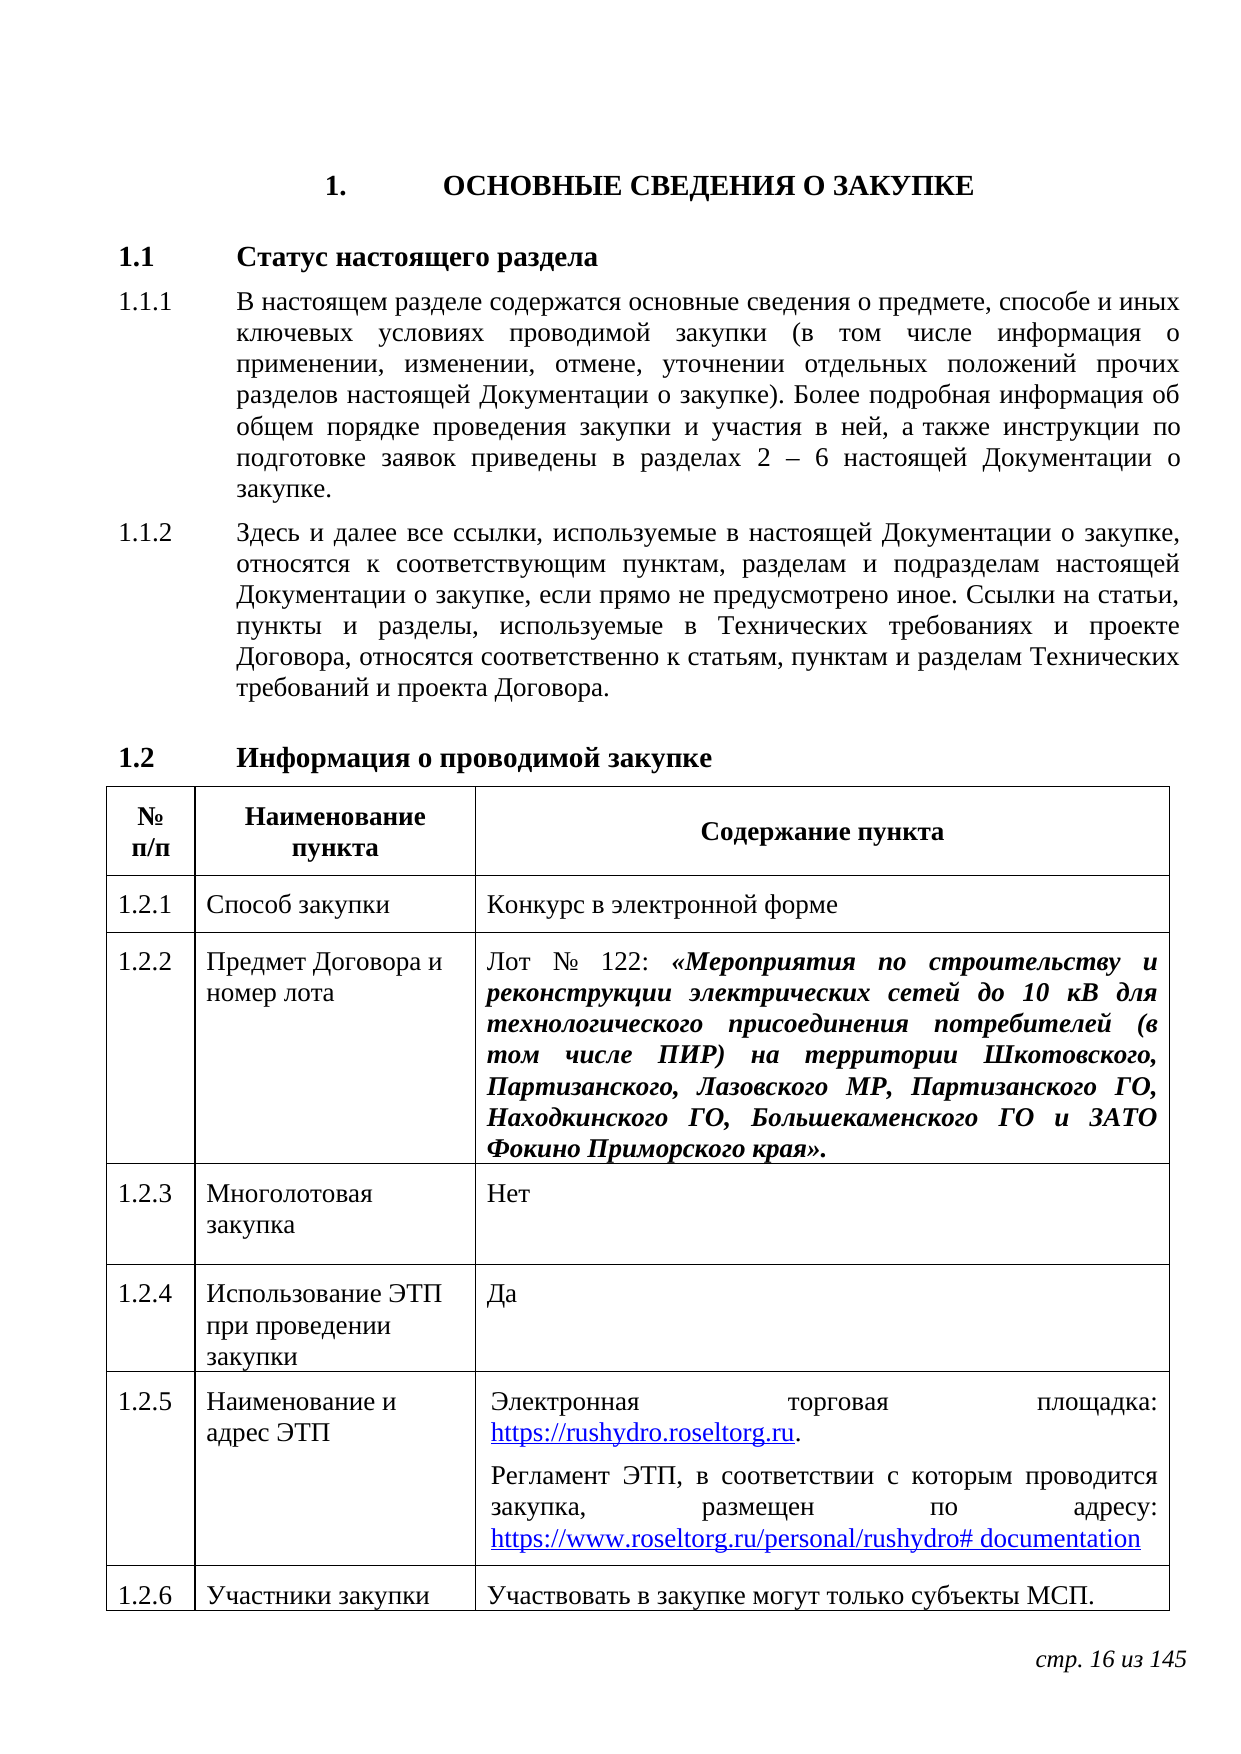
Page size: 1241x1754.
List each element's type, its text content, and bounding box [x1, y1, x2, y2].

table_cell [476, 1566, 1169, 1610]
table_cell Электронная торговая площадка: https://rushydro.roseltorg.ru. Регламент ЭТП, в соответствии с которым проводится закупка, размещен по адресу: https://www.roseltorg.ru/personal/rushydro# documentation [476, 1372, 1169, 1565]
list В настоящем разделе содержатся основные сведения о предмете, способе и иных ключевых условиях проводимой закупки (в том числе информация о применении, изменении, отмене, уточнении отдельных положений прочих разделов настоящей Документации о закупке). Более подробная информация об общем порядке проведения закупки и участия в ней, а также инструкции по подготовке заявок приведены в разделах 2 – 6 настоящей Документации о закупке. [118, 285, 1181, 503]
table_cell [107, 933, 194, 1163]
table_cell Многолотовая закупка [196, 1164, 475, 1264]
table_cell Предмет Договора и номер лота [196, 933, 475, 1163]
table_header № п/п [107, 787, 194, 874]
subtitle Информация о проводимой закупке [118, 740, 1181, 774]
table_header Наименование пункта [196, 787, 475, 874]
table_cell Конкурс в электронной форме [476, 876, 1169, 932]
table_cell Лот № 122: «Мероприятия по строительству и реконструкции электрических сетей до 10 кВ для технологического присоединения потребителей (в том числе ПИР) на территории Шкотовского, Партизанского, Лазовского МР, Партизанского ГО, Находкинского ГО, Большекаменского ГО и ЗАТО Фокино Приморского края». [476, 933, 1169, 1163]
table_cell [107, 1372, 194, 1565]
table_cell [107, 1265, 194, 1371]
subtitle Статус настоящего раздела [118, 239, 1181, 273]
table_cell Использование ЭТП при проведении закупки [196, 1265, 475, 1371]
table_cell [107, 1566, 194, 1610]
list Здесь и далее все ссылки, используемые в настоящей Документации о закупке, относятся к соответствующим пунктам, разделам и подразделам настоящей Документации о закупке, если прямо не предусмотрено иное. Ссылки на статьи, пункты и разделы, используемые в Технических требованиях и проекте Договора, относятся соответственно к статьям, пунктам и разделам Технических требований и проекта Договора. [118, 516, 1181, 703]
subtitle ОСНОВНЫЕ СВЕДЕНИЯ О ЗАКУПКЕ [118, 168, 1181, 202]
table_cell Участники закупки [196, 1566, 475, 1610]
table_cell Нет [476, 1164, 1169, 1264]
table_cell Наименование и адрес ЭТП [196, 1372, 475, 1565]
table_cell [107, 876, 194, 932]
table_cell Способ закупки [196, 876, 475, 932]
table_header Содержание пункта [476, 787, 1169, 874]
table_cell [107, 1164, 194, 1264]
table_cell Да [476, 1265, 1169, 1371]
